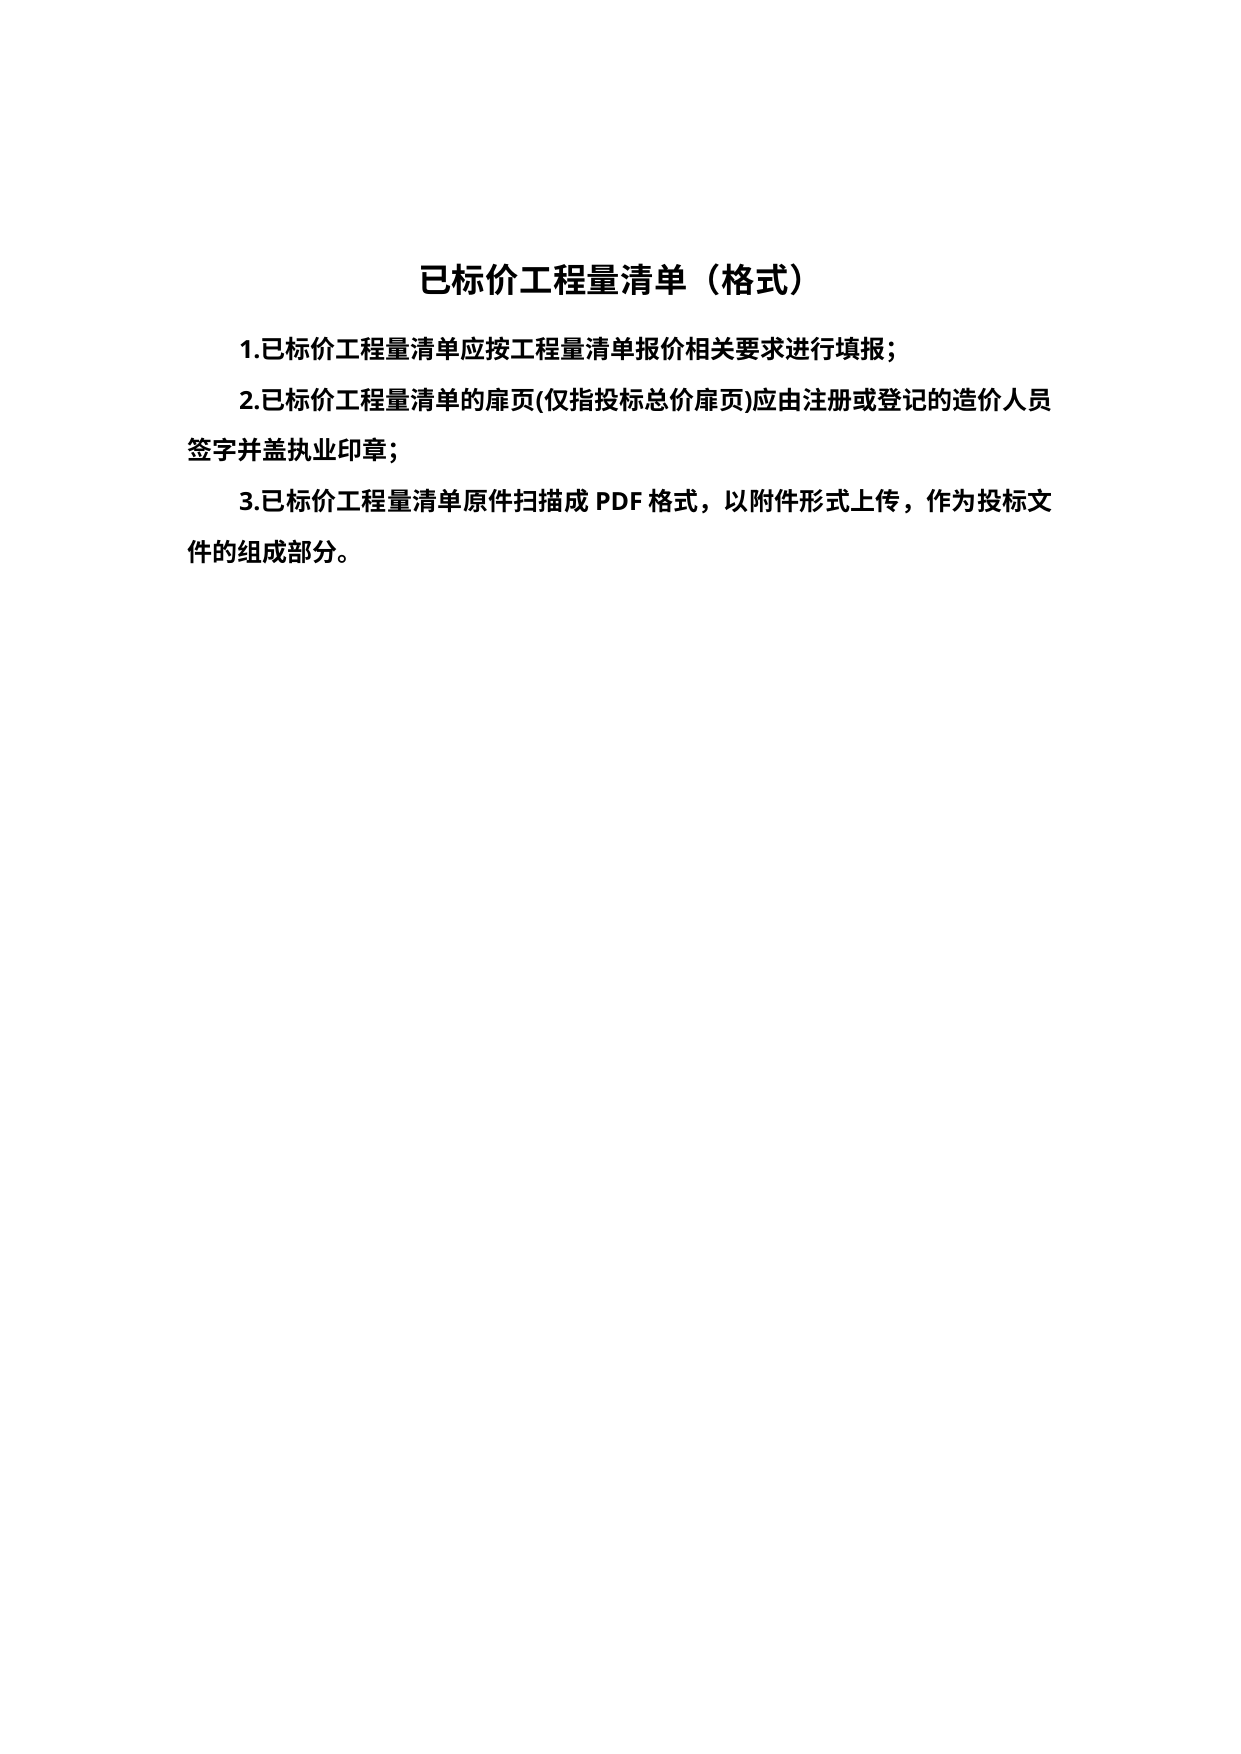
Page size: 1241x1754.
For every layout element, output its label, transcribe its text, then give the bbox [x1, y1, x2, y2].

text 已标价工程量清单（格式） [187, 245, 1053, 310]
text 3.已标价工程量清单原件扫描成PDF格式，以附件形式上传，作为投标文件的组成部分。 [187, 482, 1053, 568]
text 1.已标价工程量清单应按工程量清单报价相关要求进行填报； [187, 329, 1053, 366]
text 2.已标价工程量清单的扉页(仅指投标总价扉页)应由注册或登记的造价人员签字并盖执业印章； [187, 380, 1053, 467]
